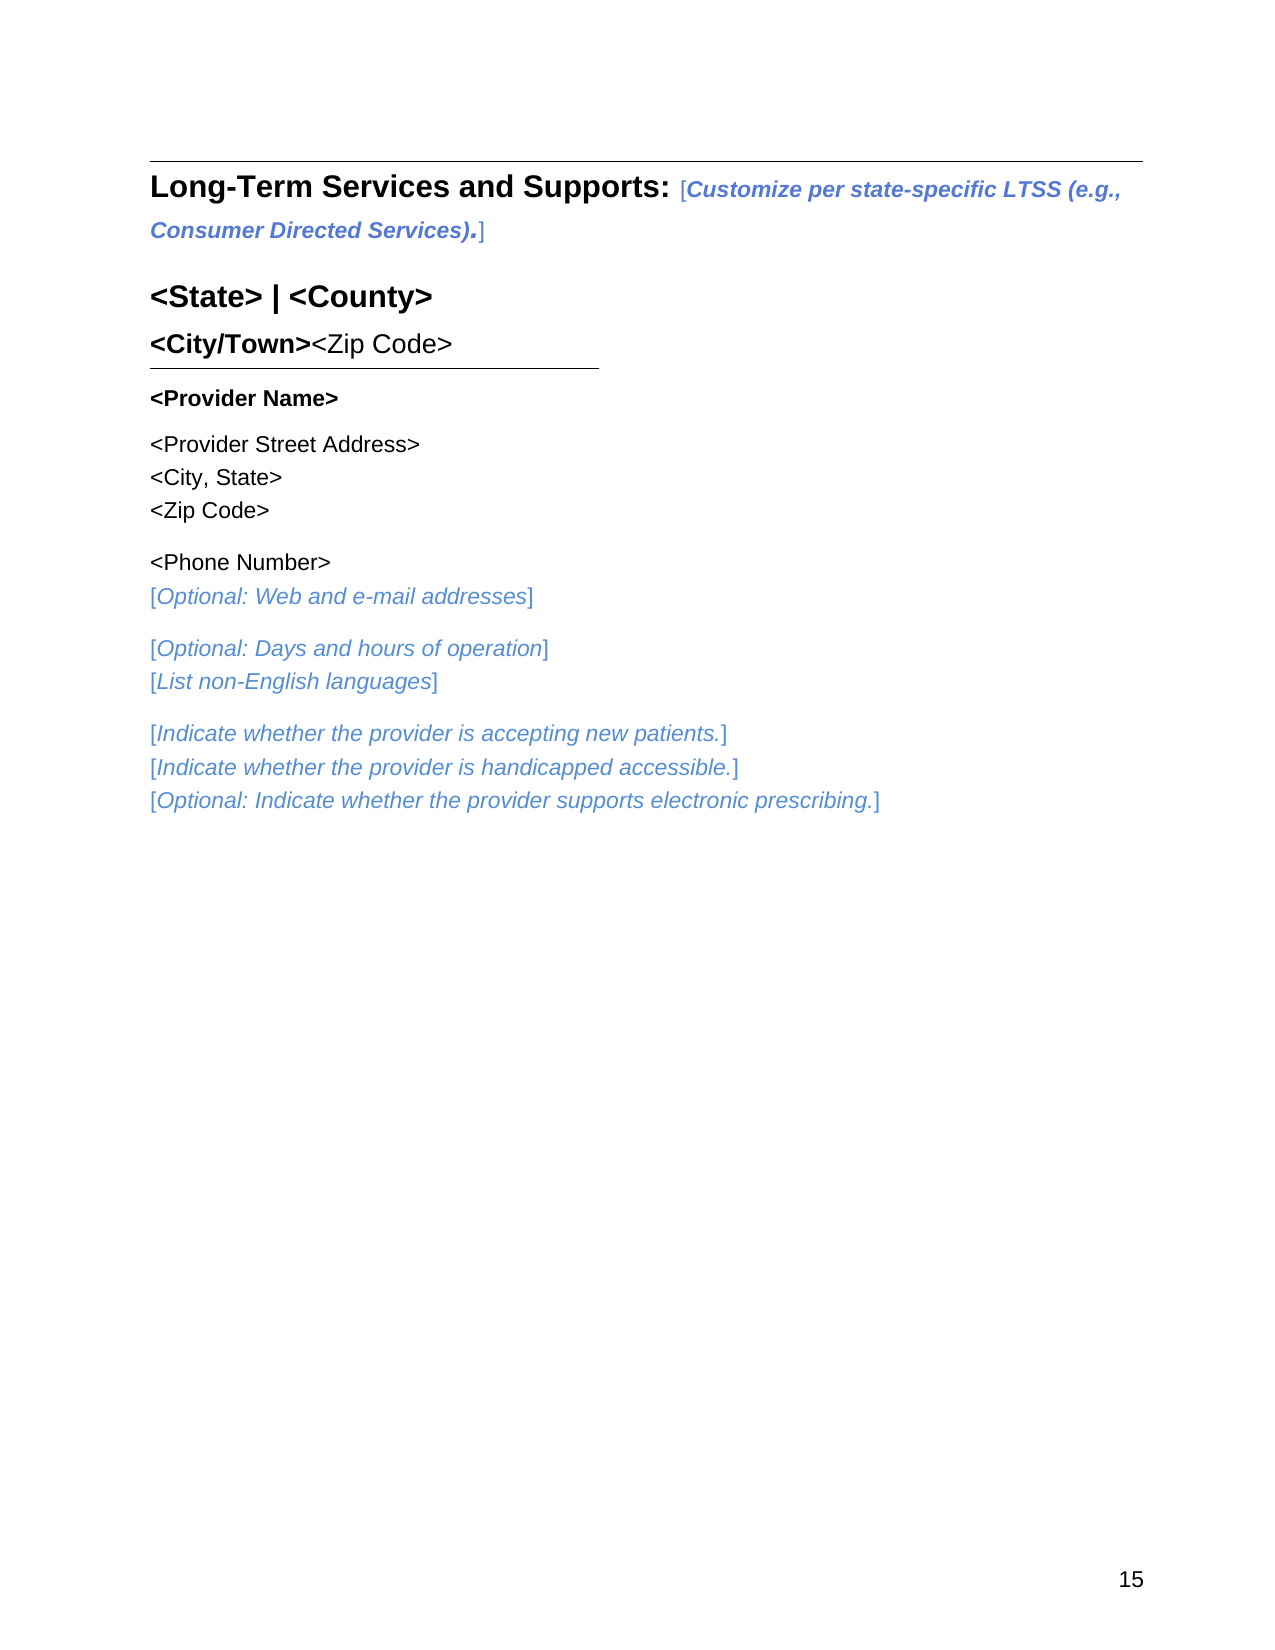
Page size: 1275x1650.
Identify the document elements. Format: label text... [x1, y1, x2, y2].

text [List non-English languages] [150, 663, 1143, 696]
text [Optional: Days and hours of operation] [150, 629, 1143, 663]
text <Provider Name> [150, 382, 1143, 413]
text <Phone Number> [150, 544, 1143, 577]
text <State> | <County> [150, 281, 1143, 314]
text Long-Term Services and Supports: [Customize per state-specific LTSS (e.g., Consumer Directed Services).] [150, 162, 1143, 247]
text [Optional: Indicate whether the provider supports electronic prescribing.] [150, 782, 1143, 815]
text [Indicate whether the provider is handicapped accessible.] [150, 748, 1143, 782]
text <City/Town><Zip Code> [150, 326, 599, 368]
text [Optional: Web and e-mail addresses] [150, 577, 1143, 611]
text <Provider Street Address> <City, State> <Zip Code> [150, 425, 1143, 525]
text [Indicate whether the provider is accepting new patients.] [150, 715, 1143, 748]
